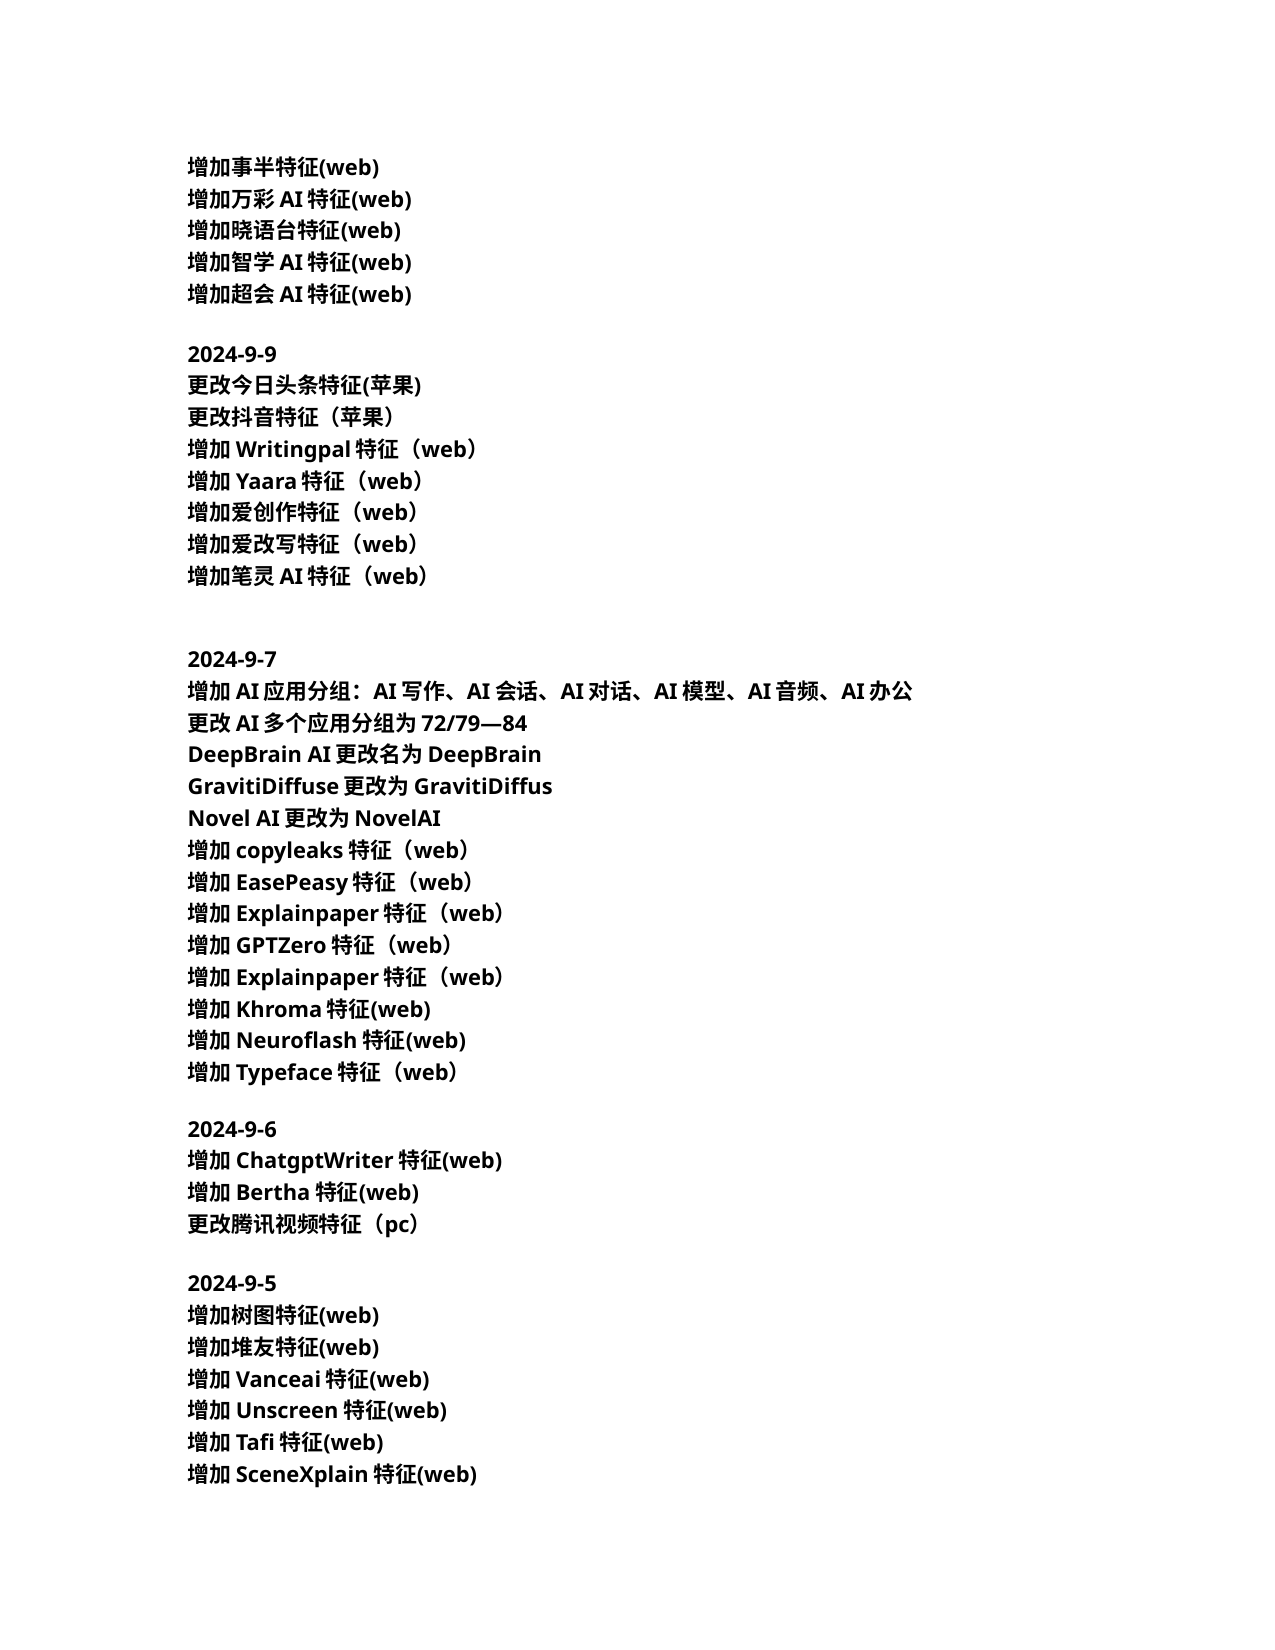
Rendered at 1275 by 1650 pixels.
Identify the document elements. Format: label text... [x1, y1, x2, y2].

text DeepBrain AI更改名为DeepBrain [187, 737, 1087, 769]
text 增加超会AI特征(web) [187, 277, 1087, 309]
text 增加爱创作特征（web） [187, 495, 1087, 527]
text 增加Typeface特征（web） [187, 1055, 1087, 1087]
text 增加ChatgptWriter特征(web) [187, 1143, 1087, 1175]
text 增加爱改写特征（web） [187, 527, 1087, 559]
text 增加Unscreen特征(web) [187, 1393, 1087, 1425]
text 增加笔灵AI特征（web） [187, 559, 1087, 591]
text 增加晓语台特征(web) [187, 213, 1087, 245]
text 更改今日头条特征(苹果) [187, 368, 1087, 400]
text 增加Vanceai特征(web) [187, 1362, 1087, 1393]
text 增加Khroma特征(web) [187, 992, 1087, 1023]
text 更改AI多个应用分组为72/79—84 [187, 706, 1087, 737]
text 更改腾讯视频特征（pc） [187, 1207, 1087, 1239]
text 增加堆友特征(web) [187, 1330, 1087, 1362]
text 增加Explainpaper特征（web） [187, 896, 1087, 928]
text GravitiDiffuse更改为GravitiDiffus [187, 769, 1087, 801]
text 增加SceneXplain特征(web) [187, 1457, 1087, 1489]
text 增加事半特征(web) [187, 150, 1087, 182]
text 增加万彩AI特征(web) [187, 182, 1087, 213]
text 增加Bertha特征(web) [187, 1175, 1087, 1207]
text 增加EasePeasy特征（web） [187, 864, 1087, 896]
text 增加GPTZero特征（web） [187, 928, 1087, 960]
text 2024-9-7 [187, 644, 1087, 674]
text 增加copyleaks特征（web） [187, 833, 1087, 864]
text 增加Yaara特征（web） [187, 464, 1087, 495]
text 增加AI应用分组：AI写作、AI会话、AI对话、AI模型、AI音频、AI办公 [187, 674, 1087, 706]
text 增加智学AI特征(web) [187, 245, 1087, 277]
text 增加Explainpaper特征（web） [187, 960, 1087, 992]
text Novel AI更改为NovelAI [187, 801, 1087, 833]
text 更改抖音特征（苹果） [187, 400, 1087, 432]
text 增加Writingpal特征（web） [187, 432, 1087, 464]
text 2024-9-6 [187, 1113, 1087, 1143]
text 2024-9-9 [187, 339, 1087, 368]
text 增加Neuroflash特征(web) [187, 1023, 1087, 1055]
text 2024-9-5 [187, 1268, 1087, 1298]
text 增加Tafi特征(web) [187, 1425, 1087, 1457]
text 增加树图特征(web) [187, 1298, 1087, 1330]
